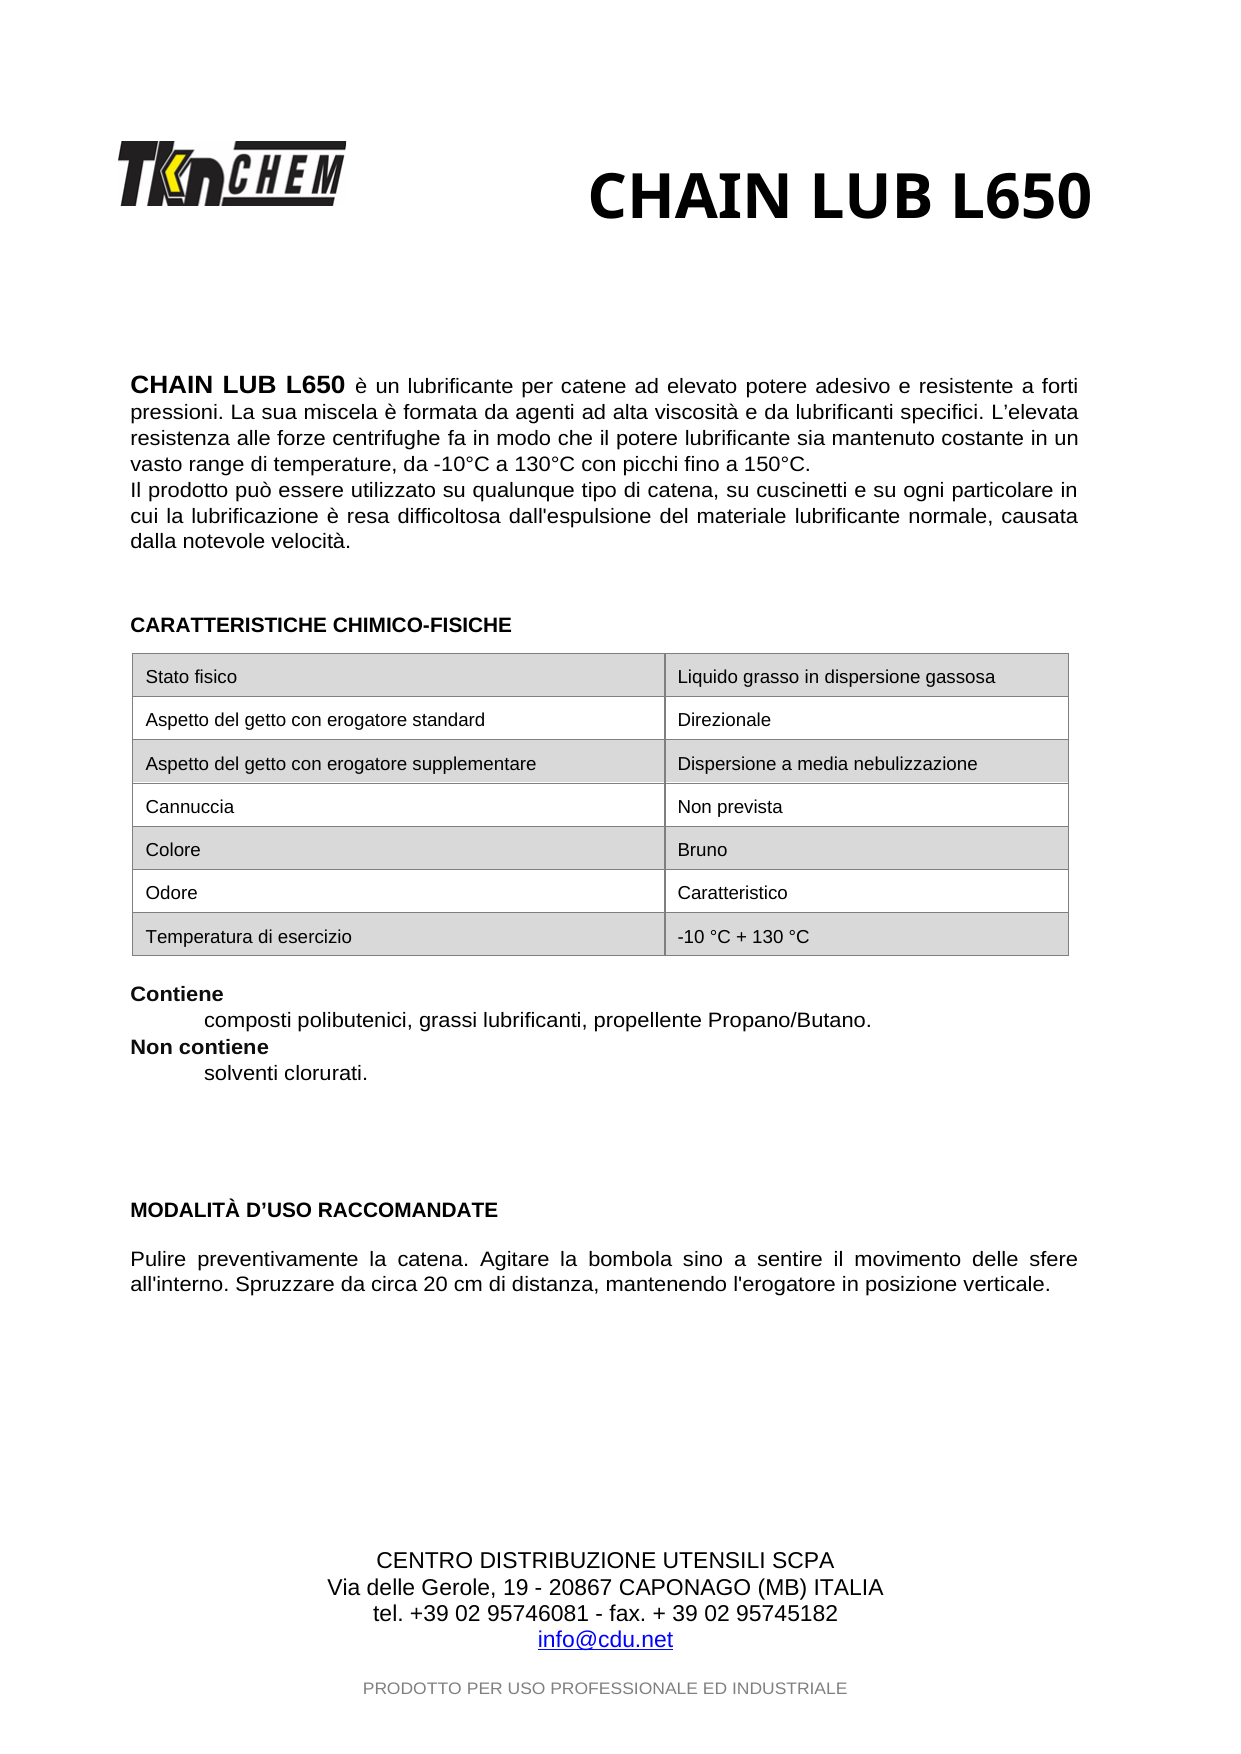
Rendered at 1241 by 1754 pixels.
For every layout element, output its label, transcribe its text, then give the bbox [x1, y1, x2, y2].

text CHAIN LUB L650 è un lubrificante per catene ad elevato potere adesivo e resistente a forti pressioni. La sua miscela è formata da agenti ad alta viscosità e da lubrificanti specifici. L’elevata resistenza alle forze centrifughe fa in modo che il potere lubrificante sia mantenuto costante in un vasto range di temperature, da -10°C a 130°C con picchi fino a 150°C. [130, 369, 1080, 476]
subtitle CARATTERISTICHE CHIMICO-FISICHE [130, 613, 1092, 637]
table_cell Cannuccia [133, 784, 664, 826]
picture [118, 141, 347, 206]
subtitle CHAIN LUB L650 [423, 152, 1092, 237]
table_cell Direzionale [666, 697, 1068, 739]
subtitle MODALITà D’USO RACCOMANDATE [130, 1198, 1092, 1222]
text Il prodotto può essere utilizzato su qualunque tipo di catena, su cuscinetti e su ogni particolare in cui la lubrificazione è resa difficoltosa dall'espulsione del materiale lubrificante normale, causata dalla notevole velocità. [130, 478, 1080, 553]
table_cell Aspetto del getto con erogatore supplementare [133, 740, 664, 782]
table_header Stato fisico [133, 654, 664, 696]
subtitle Contiene [130, 981, 1092, 1005]
table_cell Odore [133, 870, 664, 912]
text Pulire preventivamente la catena. Agitare la bombola sino a sentire il movimento delle sfere all'interno. Spruzzare da circa 20 cm di distanza, mantenendo l'erogatore in posizione verticale. [130, 1246, 1080, 1296]
text composti polibutenici, grassi lubrificanti, propellente Propano/Butano. [204, 1008, 1092, 1032]
table_cell -10 °C + 130 °C [666, 913, 1068, 955]
text solventi clorurati. [204, 1061, 1092, 1085]
table_cell Aspetto del getto con erogatore standard [133, 697, 664, 739]
subtitle Non contiene [130, 1034, 1092, 1058]
table_cell Non prevista [666, 784, 1068, 826]
table_cell Dispersione a media nebulizzazione [666, 740, 1068, 782]
table_cell Caratteristico [666, 870, 1068, 912]
table_cell Colore [133, 827, 664, 869]
table_header Liquido grasso in dispersione gassosa [666, 654, 1068, 696]
table_cell Bruno [666, 827, 1068, 869]
table_cell Temperatura di esercizio [133, 913, 664, 955]
